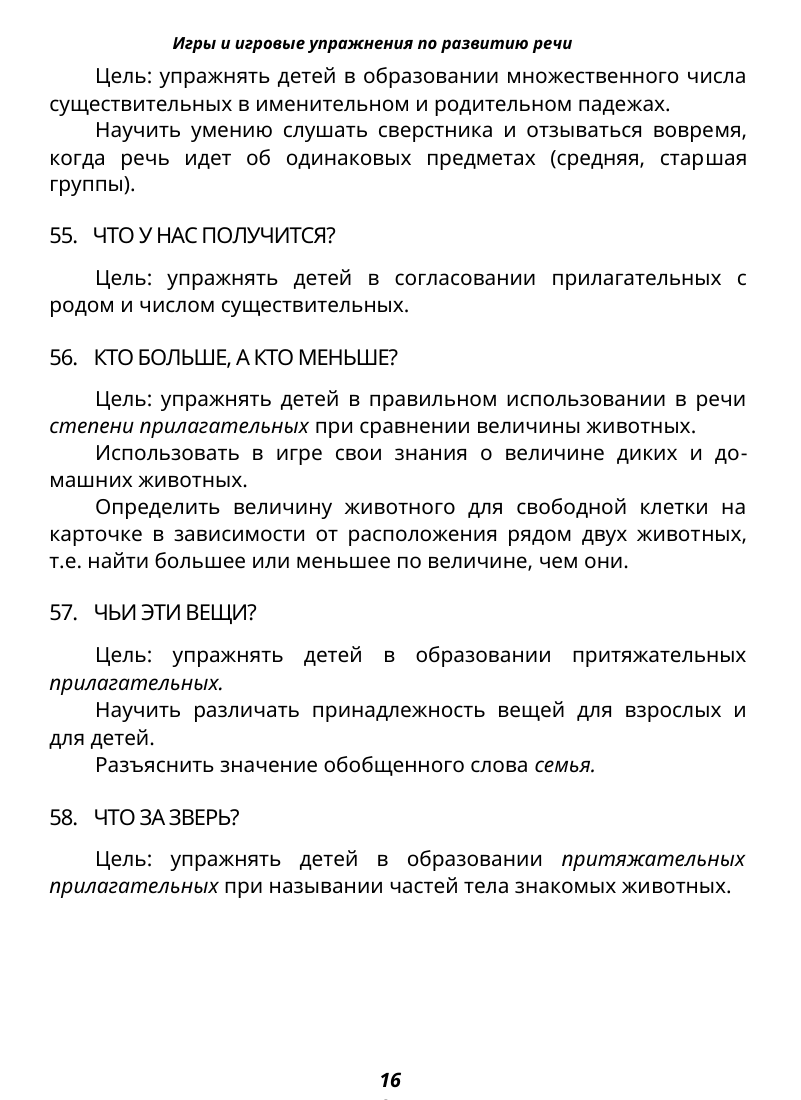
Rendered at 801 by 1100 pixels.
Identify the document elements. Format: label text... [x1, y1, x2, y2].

text Цель: упражнять детей в образовании притяжательных прилагательных. [49, 641, 747, 696]
text Цель: упражнять детей в согласовании прилагательных с родом и числом существительных. [49, 263, 747, 318]
text Определить величину животного для свободной клетки на карточке в зависимости от расположения рядом двух животных, т.е. найти большее или меньшее по величине, чем они. [49, 493, 747, 574]
list ЧТО ЗА ЗВЕРЬ? [49, 808, 747, 829]
text Цель: упражнять детей в образовании притяжательных прилагательных при назывании частей тела знакомых животных. [49, 845, 747, 898]
text Использовать в игре свои знания о величине диких и домашних животных. [49, 439, 747, 493]
list КТО БОЛЬШЕ, А КТО МЕНЬШЕ? [49, 348, 747, 370]
text Разъяснить значение обобщенного слова семья. [49, 751, 747, 778]
text Научить различать принадлежность вещей для взрослых и для детей. [49, 696, 747, 751]
text Цель: упражнять детей в правильном использовании в речи степени прилагательных при сравнении величины животных. [49, 385, 747, 439]
text Научить умению слушать сверстника и отзываться вовремя, когда речь идет об одинаковых предметах (средняя, старшая группы). [49, 116, 747, 197]
list ЧТО У НАС ПОЛУЧИТСЯ? [49, 226, 747, 248]
text Цель: упражнять детей в образовании множественного числа существительных в именительном и родительном падежах. [49, 62, 747, 116]
list ЧЬИ ЭТИ ВЕЩИ? [49, 603, 747, 625]
